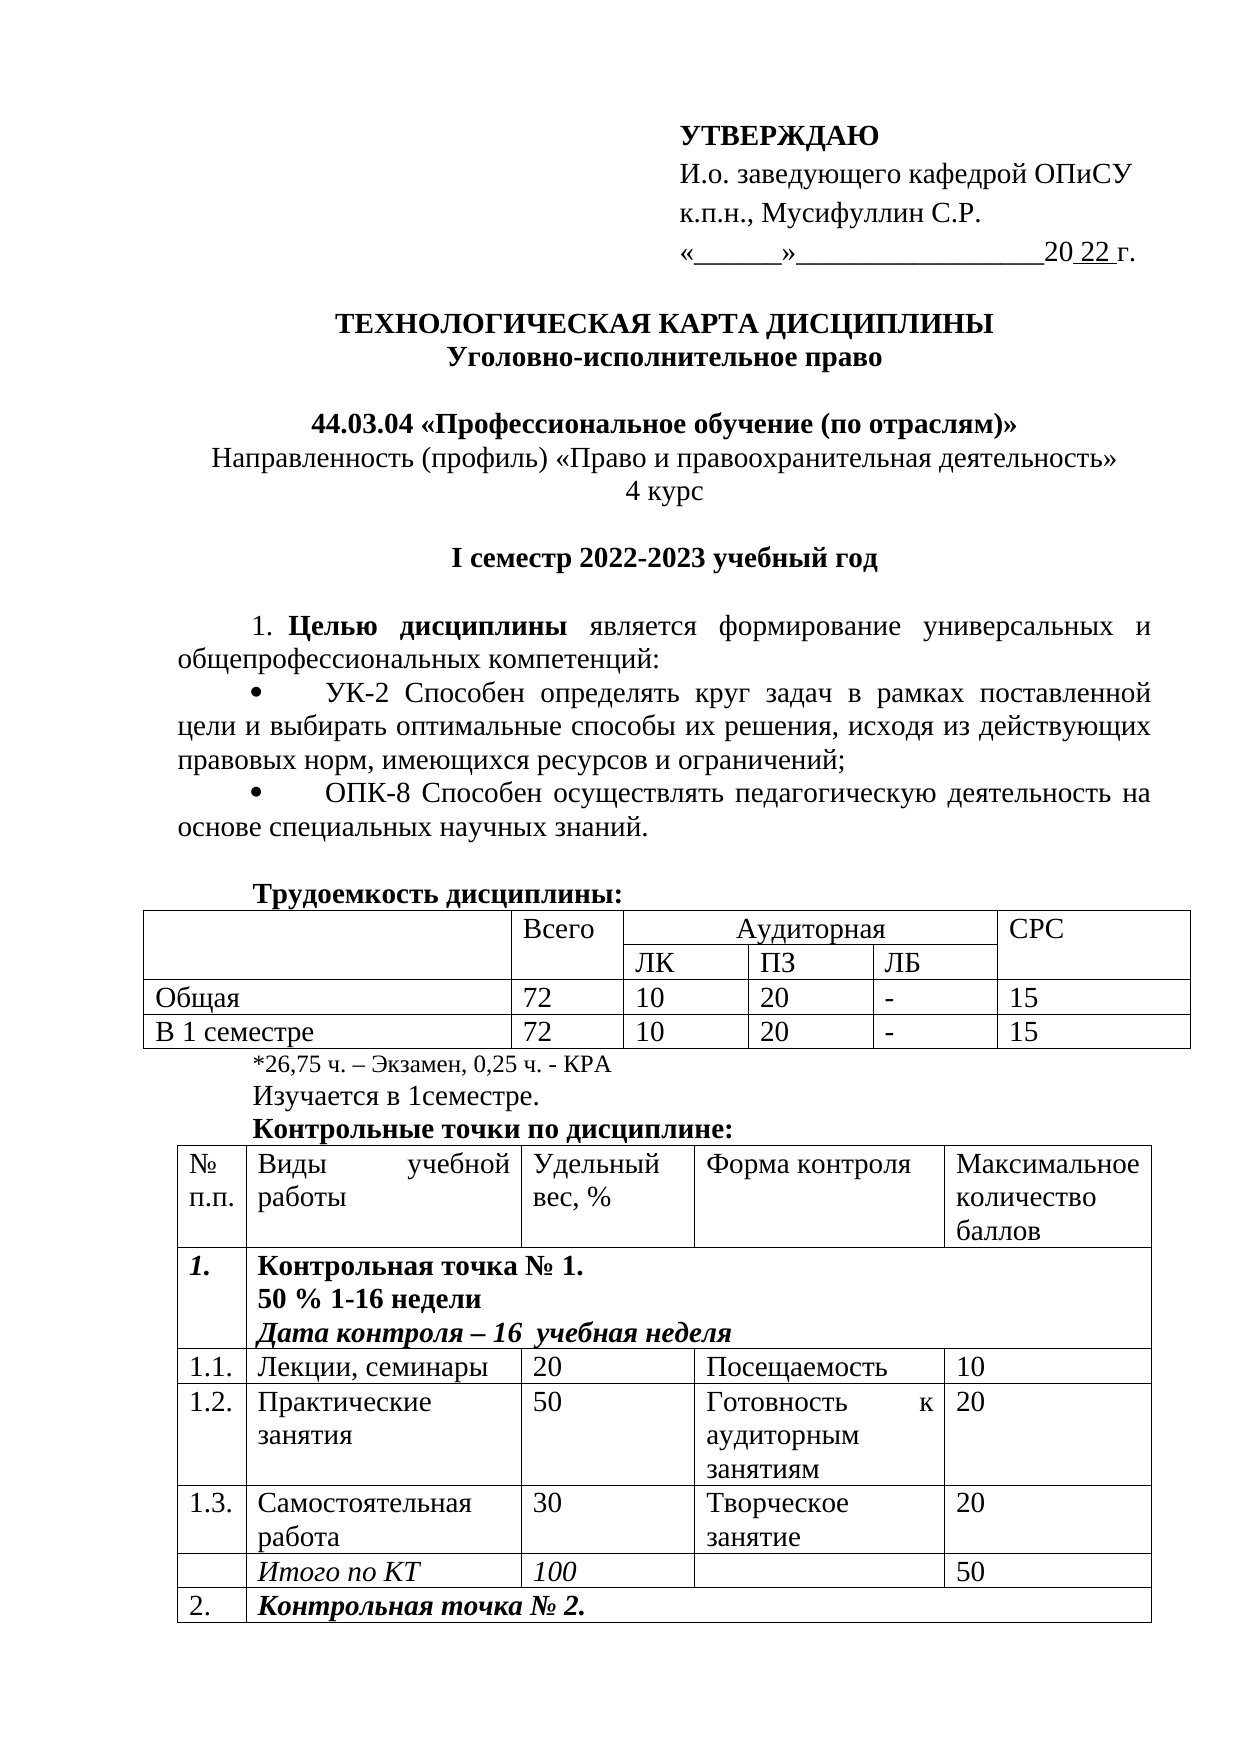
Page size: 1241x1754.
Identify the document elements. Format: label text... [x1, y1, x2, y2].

table_header Аудиторная [624, 911, 997, 944]
table_cell Посещаемость [695, 1349, 944, 1383]
table_header Удельный вес, % [522, 1146, 694, 1247]
list Целью дисциплины является формирование универсальных и общепрофессиональных компетенций: [177, 608, 1152, 675]
text И.о. заведующего кафедрой ОПиСУ [679, 157, 1152, 190]
table_cell - [874, 980, 997, 1013]
table_header [144, 911, 511, 979]
table_cell 100 [522, 1554, 694, 1587]
table_header Всего [512, 911, 623, 979]
table_cell Самостоятельная работа [247, 1486, 521, 1553]
table_cell 10 [624, 1015, 748, 1048]
table_cell Практические занятия [247, 1384, 521, 1484]
text Трудоемкость дисциплины: [177, 876, 1152, 910]
table_cell 20 [749, 1015, 873, 1048]
table_cell 1.3. [178, 1486, 246, 1553]
table_cell 2. [178, 1588, 246, 1622]
table_cell 72 [512, 1015, 623, 1048]
table_header Максимальное количество баллов [945, 1146, 1151, 1247]
list ОПК-8 Способен осуществлять педагогическую деятельность на основе специальных научных знаний. [177, 776, 1152, 843]
table_cell 30 [522, 1486, 694, 1553]
text *26,75 ч. – Экзамен, 0,25 ч. - КРА [177, 1049, 1152, 1078]
table_cell Творческое занятие [695, 1486, 944, 1553]
text 4 курс [177, 473, 1152, 507]
text Изучается в 1семестре. [177, 1078, 1152, 1111]
table_cell 50 [945, 1554, 1151, 1587]
table_header Форма контроля [695, 1146, 944, 1247]
text «______»_________________20 22 г. [679, 234, 1152, 267]
table_cell 15 [998, 1015, 1190, 1048]
table_cell 1.2. [178, 1384, 246, 1484]
table_cell ЛК [624, 945, 748, 979]
table_cell 10 [624, 980, 748, 1013]
text УТВЕРЖДАЮ [679, 118, 1152, 152]
text Уголовно-исполнительное право [177, 339, 1152, 373]
table_cell [178, 1554, 246, 1587]
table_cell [247, 1588, 1151, 1622]
table_header СРС [998, 911, 1190, 979]
table_cell 10 [945, 1349, 1151, 1383]
table_cell 20 [945, 1384, 1151, 1484]
table_header Виды учебной работы [247, 1146, 521, 1247]
table_cell 20 [945, 1486, 1151, 1553]
table_cell 72 [512, 980, 623, 1013]
table_cell Готовность к аудиторным занятиям [695, 1384, 944, 1484]
table_cell 15 [998, 980, 1190, 1013]
table_cell Общая [144, 980, 511, 1013]
table_cell 1.1. [178, 1349, 246, 1383]
text Направленность (профиль) «Право и правоохранительная деятельность» [177, 440, 1152, 473]
text I семестр 2022-2023 учебный год [177, 541, 1152, 574]
table_cell Контрольная точка № 1. 50 % 1-16 недели Дата контроля – 16 учебная неделя [247, 1248, 1151, 1348]
text 44.03.04 «Профессиональное обучение (по отраслям)» [177, 406, 1152, 440]
table_cell Лекции, семинары [247, 1349, 521, 1383]
table_cell В 1 семестре [144, 1015, 511, 1048]
text ТЕХНОЛОГИЧЕСКАЯ КАРТА ДИСЦИПЛИНЫ [177, 306, 1152, 339]
table_cell ЛБ [874, 945, 997, 979]
text к.п.н., Мусифуллин С.Р. [679, 195, 1152, 229]
table_cell [695, 1554, 944, 1587]
table_cell - [874, 1015, 997, 1048]
list УК-2 Способен определять круг задач в рамках поставленной цели и выбирать оптимальные способы их решения, исходя из действующих правовых норм, имеющихся ресурсов и ограничений; [177, 675, 1152, 776]
table_header № п.п. [178, 1146, 246, 1247]
table_cell ПЗ [749, 945, 873, 979]
table_cell 50 [522, 1384, 694, 1484]
text Контрольные точки по дисциплине: [177, 1111, 1152, 1145]
table_cell 20 [522, 1349, 694, 1383]
table_cell Итого по КТ [247, 1554, 521, 1587]
table_cell 1. [178, 1248, 246, 1348]
table_cell 20 [749, 980, 873, 1013]
